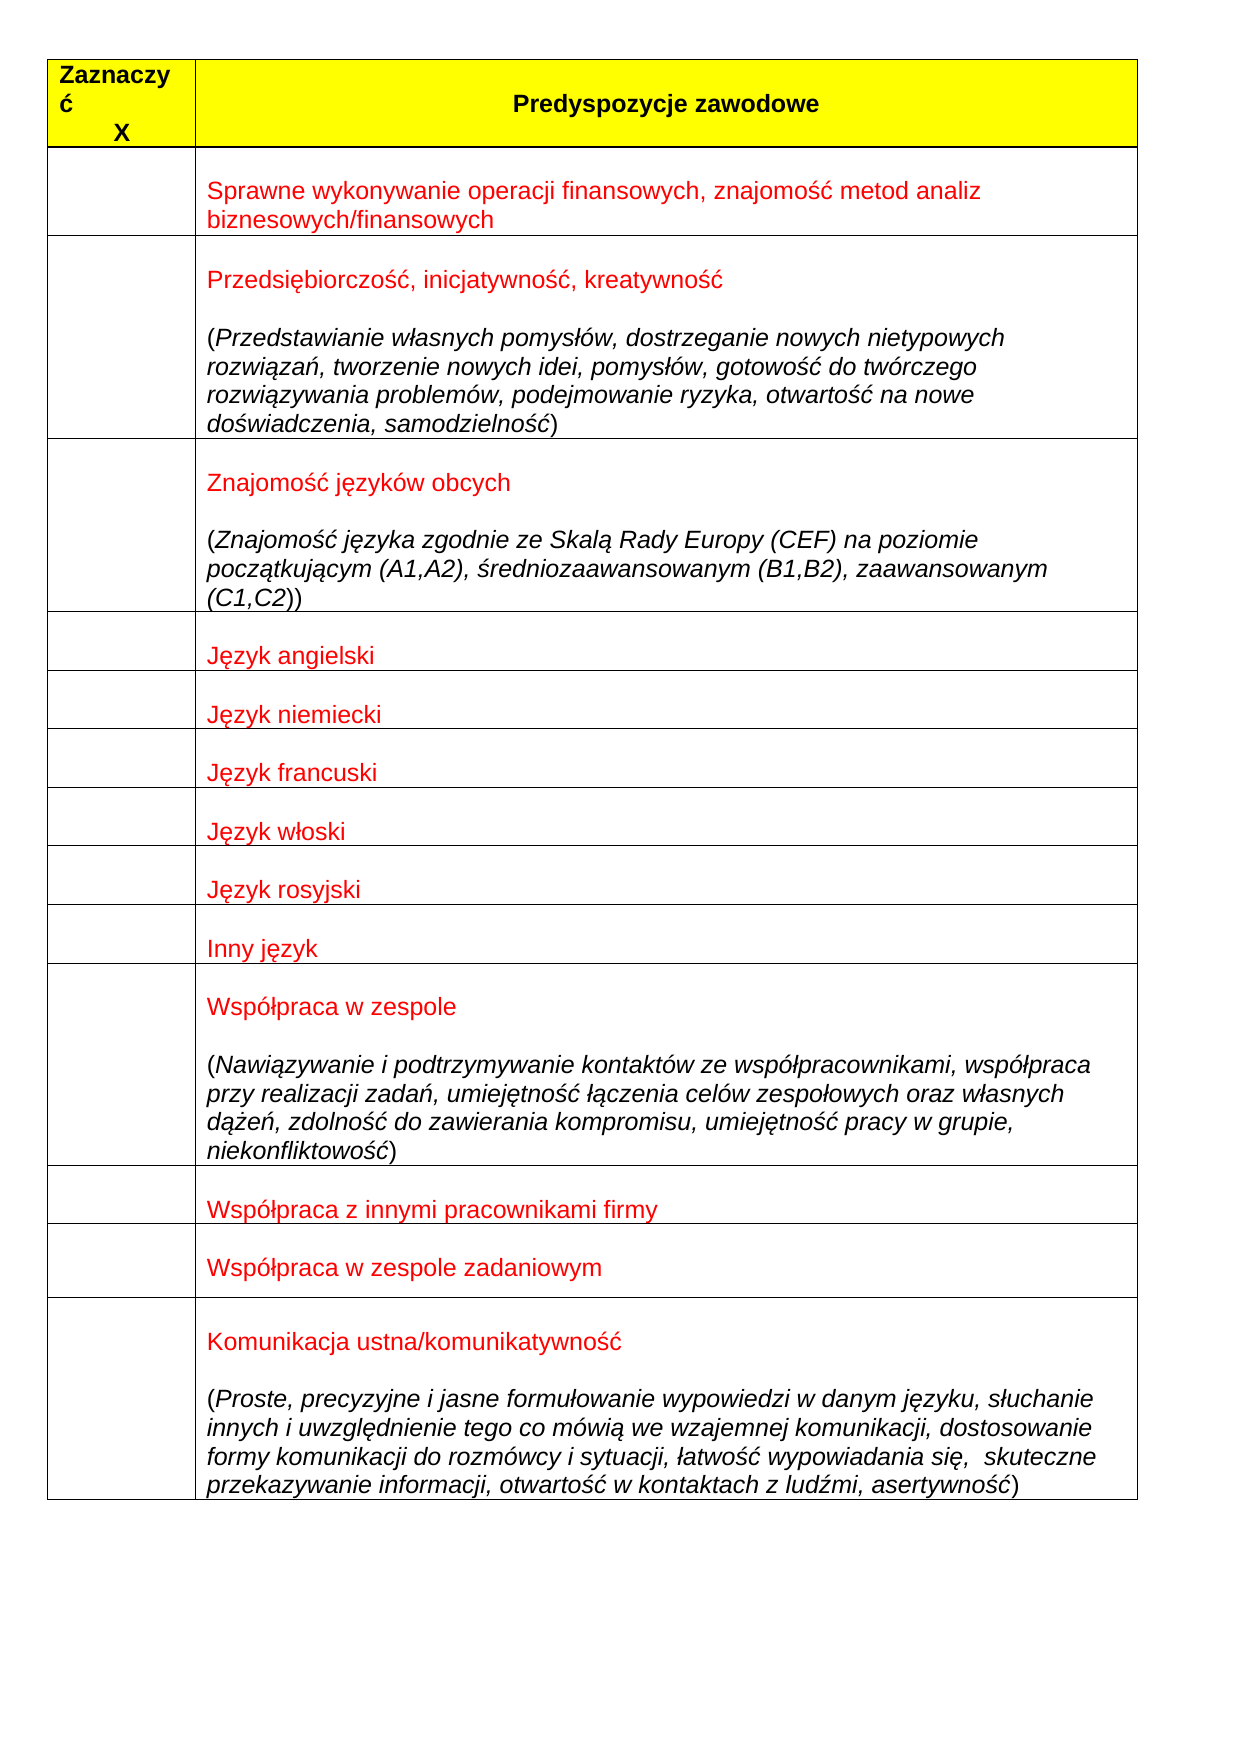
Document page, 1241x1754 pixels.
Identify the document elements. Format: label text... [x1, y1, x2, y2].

table_cell Sprawne wykonywanie operacji finansowych, znajomość metod analiz biznesowych/finansowych [196, 148, 1137, 235]
table_cell Inny język [196, 905, 1137, 962]
table_cell [48, 729, 195, 787]
table_cell [48, 788, 195, 845]
table_cell Współpraca w zespole (Nawiązywanie i podtrzymywanie kontaktów ze współpracownikami, współpraca przy realizacji zadań, umiejętność łączenia celów zespołowych oraz własnych dążeń, zdolność do zawierania kompromisu, umiejętność pracy w grupie, niekonfliktowość) [196, 964, 1137, 1165]
table_cell Zaznaczyć X [48, 60, 195, 146]
table_cell [48, 236, 195, 438]
table_cell [48, 671, 195, 728]
table_cell [48, 846, 195, 904]
table_cell [48, 612, 195, 670]
table_cell [48, 1224, 195, 1297]
table_cell Współpraca z innymi pracownikami firmy [196, 1166, 1137, 1223]
table_cell [48, 439, 195, 611]
table_cell Język włoski [196, 788, 1137, 845]
table_cell Język niemiecki [196, 671, 1137, 728]
table_cell Język angielski [196, 612, 1137, 670]
table_cell Przedsiębiorczość, inicjatywność, kreatywność (Przedstawianie własnych pomysłów, dostrzeganie nowych nietypowych rozwiązań, tworzenie nowych idei, pomysłów, gotowość do twórczego rozwiązywania problemów, podejmowanie ryzyka, otwartość na nowe doświadczenia, samodzielność) [196, 236, 1137, 438]
table_cell [48, 905, 195, 962]
table_cell Znajomość języków obcych (Znajomość języka zgodnie ze Skalą Rady Europy (CEF) na poziomie początkującym (A1,A2), średniozaawansowanym (B1,B2), zaawansowanym (C1,C2)) [196, 439, 1137, 611]
table_cell Język rosyjski [196, 846, 1137, 904]
table_cell [48, 148, 195, 235]
table_cell [48, 1298, 195, 1499]
table_cell Predyspozycje zawodowe [196, 60, 1137, 146]
table_cell [48, 1166, 195, 1223]
table_cell Komunikacja ustna/komunikatywność (Proste, precyzyjne i jasne formułowanie wypowiedzi w danym języku, słuchanie innych i uwzględnienie tego co mówią we wzajemnej komunikacji, dostosowanie formy komunikacji do rozmówcy i sytuacji, łatwość wypowiadania się, skuteczne przekazywanie informacji, otwartość w kontaktach z ludźmi, asertywność) [196, 1298, 1137, 1499]
table_cell Współpraca w zespole zadaniowym [196, 1224, 1137, 1297]
table_cell [48, 964, 195, 1165]
table_cell Język francuski [196, 729, 1137, 787]
